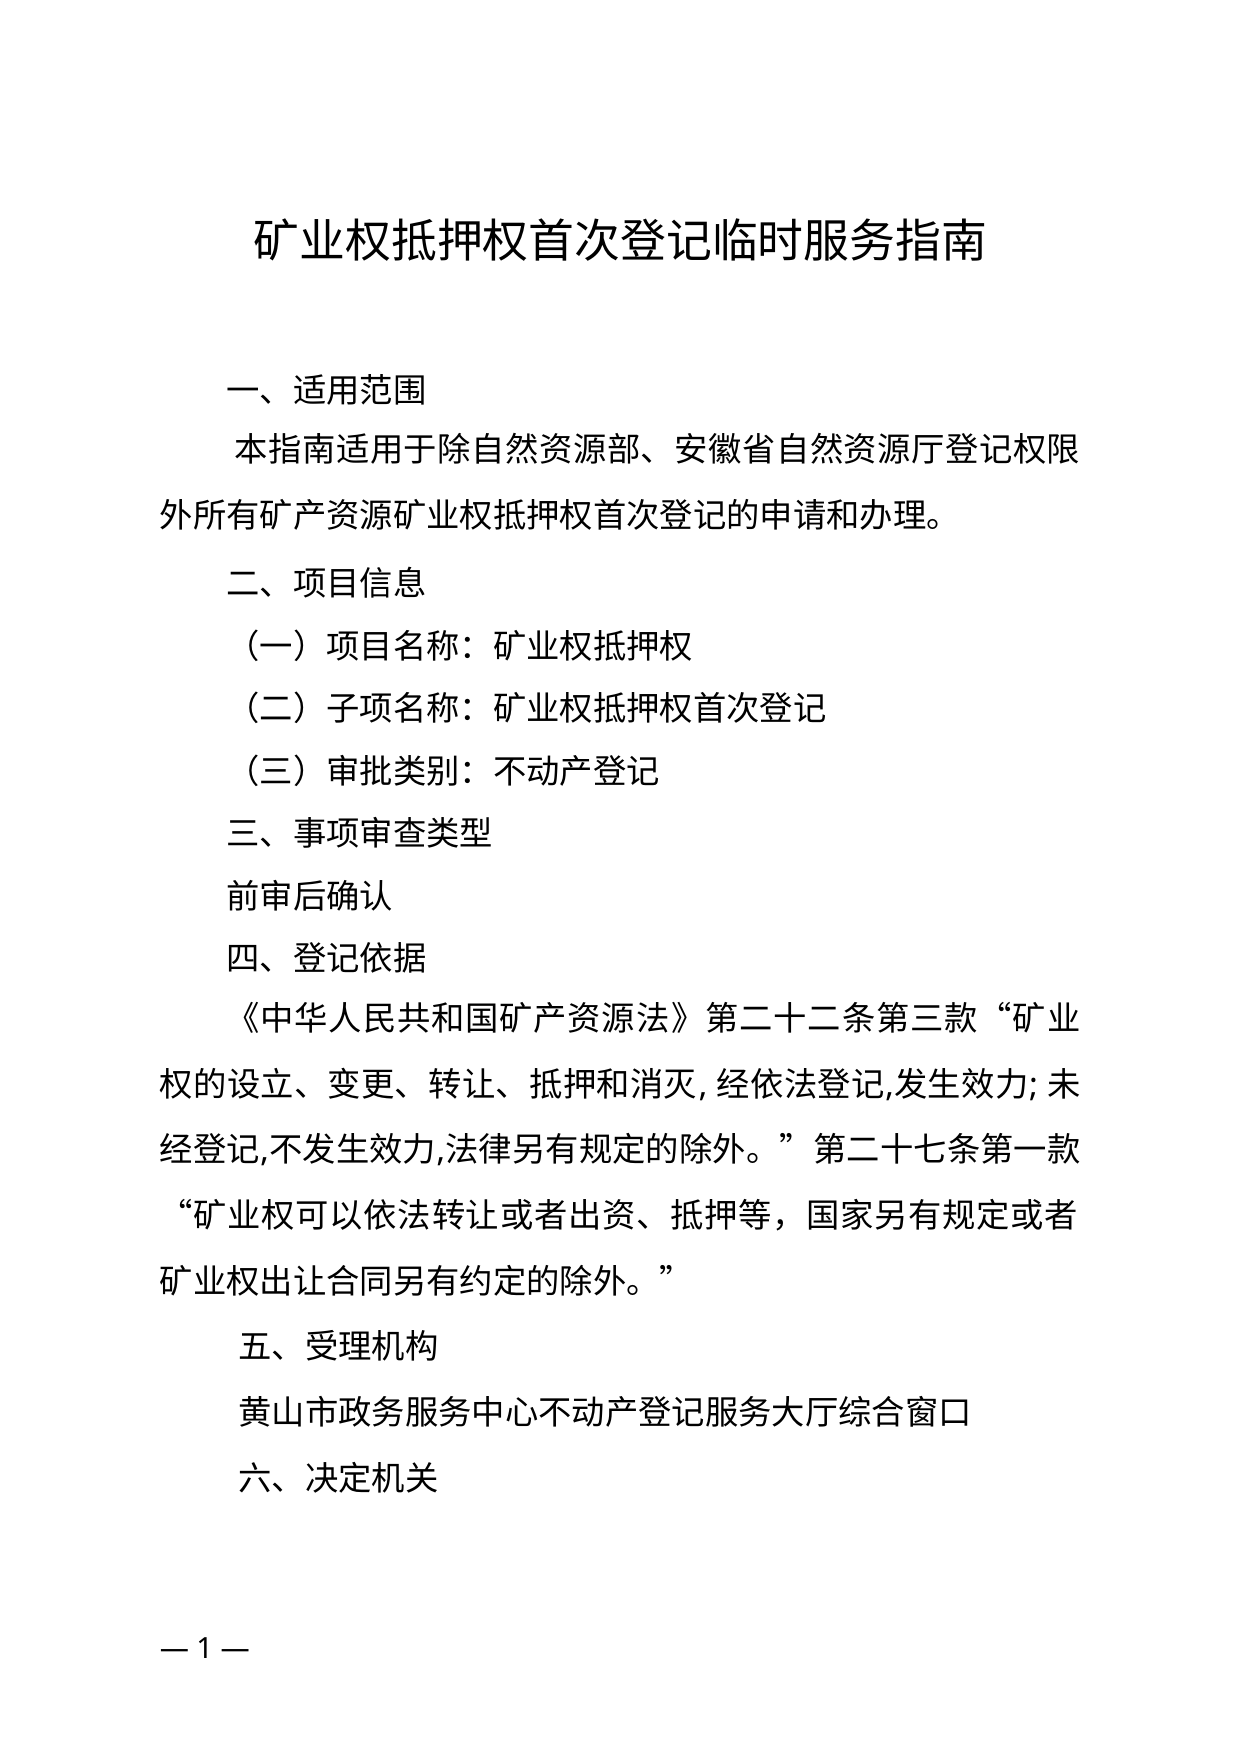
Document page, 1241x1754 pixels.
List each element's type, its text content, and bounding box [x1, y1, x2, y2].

text 二、项目信息 [159, 546, 1081, 608]
text （三）审批类别：不动产登记 [159, 733, 1081, 796]
text 前审后确认 [159, 858, 1081, 921]
text 矿业权抵押权首次登记临时服务指南 [159, 188, 1081, 286]
text 本指南适用于除自然资源部、安徽省自然资源厅登记权限外所有矿产资源矿业权抵押权首次登记的申请和办理。 [159, 414, 1081, 546]
text 六、决定机关 [159, 1443, 1081, 1508]
text 四、登记依据 [159, 921, 1081, 983]
text 《中华人民共和国矿产资源法》第二十二条第三款“矿业权的设立、变更、转让、抵押和消灭, 经依法登记,发生效力; 未经登记,不发生效力,法律另有规定的除外。”第二十七条第一款“矿业权可以依法转让或者出资、抵押等，国家另有规定或者矿业权出让合同另有约定的除外。” [159, 983, 1081, 1311]
text 三、事项审查类型 [159, 796, 1081, 858]
text （二）子项名称：矿业权抵押权首次登记 [159, 671, 1081, 733]
text （一）项目名称：矿业权抵押权 [159, 608, 1081, 671]
text 五、受理机构 [159, 1311, 1081, 1377]
text 一、适用范围 [159, 352, 1081, 414]
text 黄山市政务服务中心不动产登记服务大厅综合窗口 [159, 1377, 1081, 1443]
